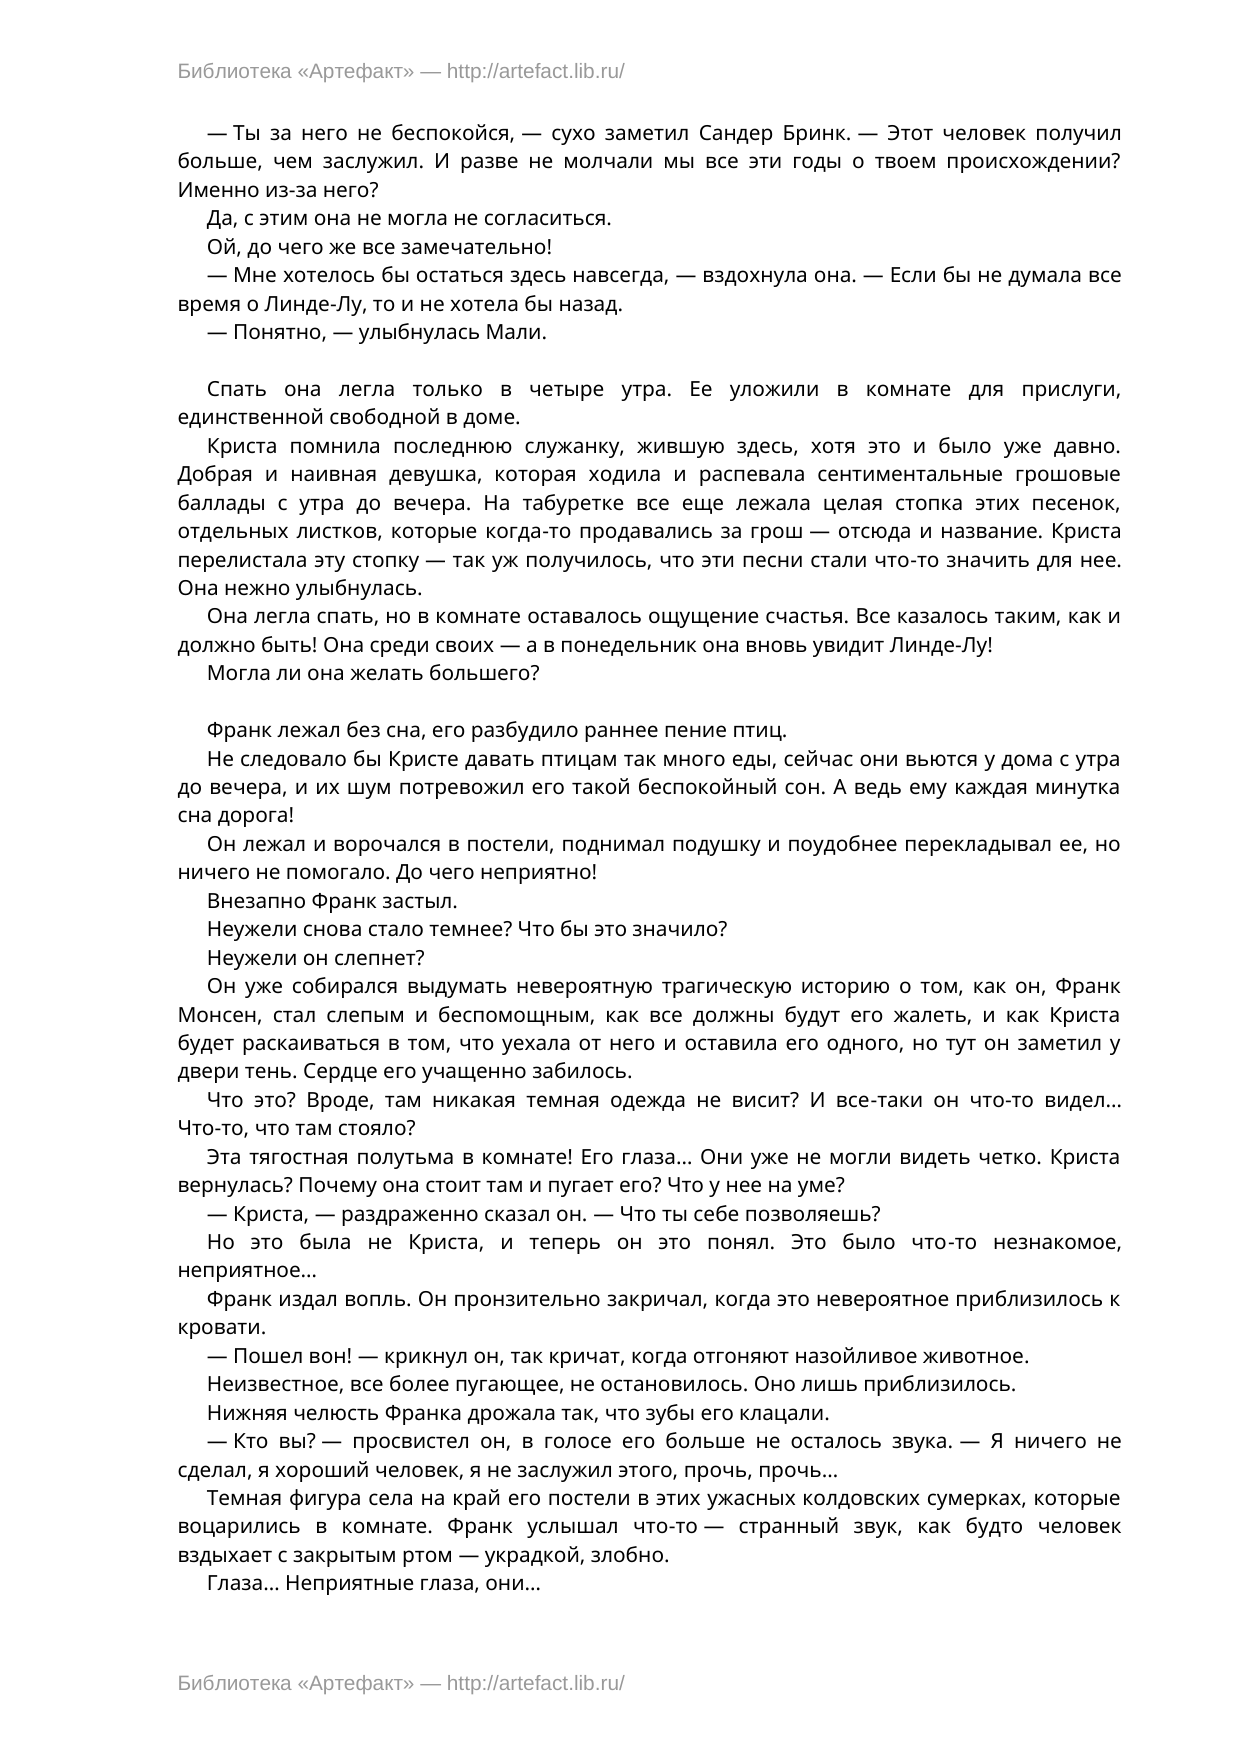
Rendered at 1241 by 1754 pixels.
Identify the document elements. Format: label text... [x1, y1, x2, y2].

text Темная фигура села на край его постели в этих ужасных колдовских сумерках, которые воцарились в комнате. Франк услышал что-то — странный звук, как будто человек вздыхает с закрытым ртом — украдкой, злобно. [177, 1483, 1122, 1568]
text Глаза… Неприятные глаза, они… [177, 1568, 1122, 1597]
text Он лежал и ворочался в постели, поднимал подушку и поудобнее перекладывал ее, но ничего не помогало. До чего неприятно! [177, 829, 1122, 886]
text Он уже собирался выдумать невероятную трагическую историю о том, как он, Франк Монсен, стал слепым и беспомощным, как все должны будут его жалеть, и как Криста будет раскаиваться в том, что уехала от него и оставила его одного, но тут он заметил у двери тень. Сердце его учащенно забилось. [177, 971, 1122, 1085]
text Она легла спать, но в комнате оставалось ощущение счастья. Все казалось таким, как и должно быть! Она среди своих — а в понедельник она вновь увидит Линде-Лу! [177, 602, 1122, 658]
text Нижняя челюсть Франка дрожала так, что зубы его клацали. [177, 1398, 1122, 1426]
text Да, с этим она не могла не согласиться. [177, 203, 1122, 232]
text — Криста, — раздраженно сказал он. — Что ты себе позволяешь? [177, 1199, 1122, 1227]
text Спать она легла только в четыре утра. Ее уложили в комнате для прислуги, единственной свободной в доме. [177, 374, 1122, 431]
text Франк лежал без сна, его разбудило раннее пение птиц. [177, 715, 1122, 744]
text — Понятно, — улыбнулась Мали. [177, 317, 1122, 346]
text Неужели снова стало темнее? Что бы это значило? [177, 914, 1122, 943]
text Неизвестное, все более пугающее, не остановилось. Оно лишь приблизилось. [177, 1369, 1122, 1398]
text — Кто вы? — просвистел он, в голосе его больше не осталось звука. — Я ничего не сделал, я хороший человек, я не заслужил этого, прочь, прочь… [177, 1426, 1122, 1483]
text Внезапно Франк застыл. [177, 886, 1122, 914]
text — Ты за него не беспокойся, — сухо заметил Сандер Бринк. — Этот человек получил больше, чем заслужил. И разве не молчали мы все эти годы о твоем происхождении? Именно из-за него? [177, 118, 1122, 203]
text — Мне хотелось бы остаться здесь навсегда, — вздохнула она. — Если бы не думала все время о Линде-Лу, то и не хотела бы назад. [177, 260, 1122, 317]
text Но это была не Криста, и теперь он это понял. Это было что-то незнакомое, неприятное… [177, 1227, 1122, 1284]
text Что это? Вроде, там никакая темная одежда не висит? И все-таки он что-то видел… Что-то, что там стояло? [177, 1085, 1122, 1142]
text Франк издал вопль. Он пронзительно закричал, когда это невероятное приблизилось к кровати. [177, 1284, 1122, 1341]
text Эта тягостная полутьма в комнате! Его глаза… Они уже не могли видеть четко. Криста вернулась? Почему она стоит там и пугает его? Что у нее на уме? [177, 1142, 1122, 1199]
text Не следовало бы Кристе давать птицам так много еды, сейчас они вьются у дома с утра до вечера, и их шум потревожил его такой беспокойный сон. А ведь ему каждая минутка сна дорога! [177, 744, 1122, 829]
text — Пошел вон! — крикнул он, так кричат, когда отгоняют назойливое животное. [177, 1341, 1122, 1369]
text Криста помнила последнюю служанку, жившую здесь, хотя это и было уже давно. Добрая и наивная девушка, которая ходила и распевала сентиментальные грошовые баллады с утра до вечера. На табуретке все еще лежала целая стопка этих песенок, отдельных листков, которые когда-то продавались за грош — отсюда и название. Криста перелистала эту стопку — так уж получилось, что эти песни стали что-то значить для нее. Она нежно улыбнулась. [177, 431, 1122, 602]
text Неужели он слепнет? [177, 943, 1122, 971]
text Ой, до чего же все замечательно! [177, 232, 1122, 260]
text Могла ли она желать большего? [177, 658, 1122, 687]
